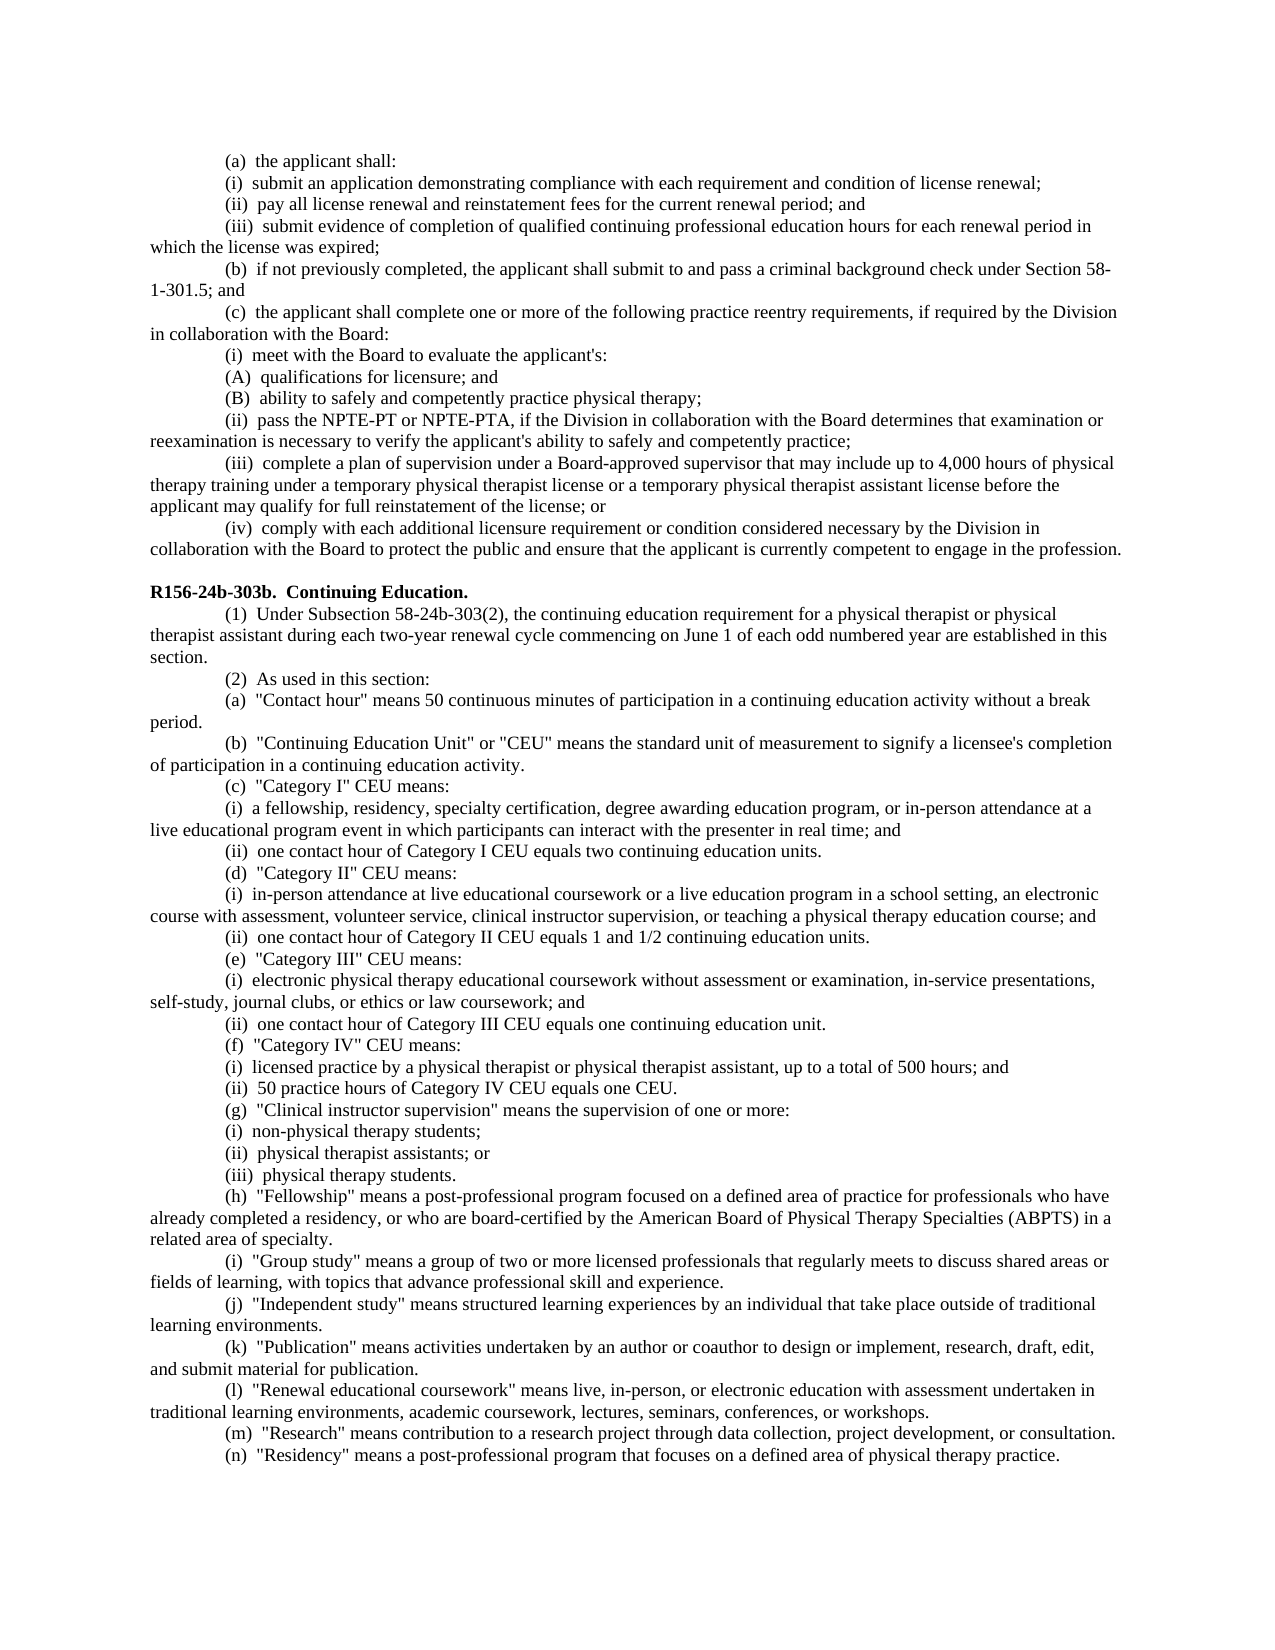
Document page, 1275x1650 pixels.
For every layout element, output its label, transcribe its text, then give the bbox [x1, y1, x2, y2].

text (c) "Category I" CEU means: [150, 775, 1125, 797]
text (b) "Continuing Education Unit" or "CEU" means the standard unit of measurement to signify a licensee's completion of participation in a continuing education activity. [150, 732, 1125, 775]
text (j) "Independent study" means structured learning experiences by an individual that take place outside of traditional learning environments. [150, 1293, 1125, 1336]
text (i) non-physical therapy students; [150, 1120, 1125, 1142]
text (i) electronic physical therapy educational coursework without assessment or examination, in-service presentations, self-study, journal clubs, or ethics or law coursework; and [150, 969, 1125, 1012]
text (c) the applicant shall complete one or more of the following practice reentry requirements, if required by the Division in collaboration with the Board: [150, 301, 1125, 344]
text (ii) one contact hour of Category I CEU equals two continuing education units. [150, 840, 1125, 862]
text (k) "Publication" means activities undertaken by an author or coauthor to design or implement, research, draft, edit, and submit material for publication. [150, 1336, 1125, 1379]
text (ii) pass the NPTE-PT or NPTE-PTA, if the Division in collaboration with the Board determines that examination or reexamination is necessary to verify the applicant's ability to safely and competently practice; [150, 409, 1125, 452]
text (iv) comply with each additional licensure requirement or condition considered necessary by the Division in collaboration with the Board to protect the public and ensure that the applicant is currently competent to engage in the profession. [150, 517, 1125, 560]
text (m) "Research" means contribution to a research project through data collection, project development, or consultation. [150, 1422, 1125, 1444]
text (ii) 50 practice hours of Category IV CEU equals one CEU. [150, 1077, 1125, 1099]
text (d) "Category II" CEU means: [150, 862, 1125, 883]
text (A) qualifications for licensure; and [150, 366, 1125, 387]
text (B) ability to safely and competently practice physical therapy; [150, 387, 1125, 409]
text (iii) physical therapy students. [150, 1163, 1125, 1185]
text (i) licensed practice by a physical therapist or physical therapist assistant, up to a total of 500 hours; and [150, 1056, 1125, 1077]
text (i) in-person attendance at live educational coursework or a live education program in a school setting, an electronic course with assessment, volunteer service, clinical instructor supervision, or teaching a physical therapy education course; and [150, 883, 1125, 926]
text (ii) pay all license renewal and reinstatement fees for the current renewal period; and [150, 193, 1125, 215]
text (iii) submit evidence of completion of qualified continuing professional education hours for each renewal period in which the license was expired; [150, 215, 1125, 258]
text (h) "Fellowship" means a post-professional program focused on a defined area of practice for professionals who have already completed a residency, or who are board-certified by the American Board of Physical Therapy Specialties (ABPTS) in a related area of specialty. [150, 1185, 1125, 1250]
text (b) if not previously completed, the applicant shall submit to and pass a criminal background check under Section 58-1-301.5; and [150, 258, 1125, 301]
text (i) "Group study" means a group of two or more licensed professionals that regularly meets to discuss shared areas or fields of learning, with topics that advance professional skill and experience. [150, 1250, 1125, 1293]
text (i) submit an application demonstrating compliance with each requirement and condition of license renewal; [150, 172, 1125, 193]
text (a) "Contact hour" means 50 continuous minutes of participation in a continuing education activity without a break period. [150, 689, 1125, 732]
text (ii) one contact hour of Category II CEU equals 1 and 1/2 continuing education units. [150, 926, 1125, 948]
text (1) Under Subsection 58-24b-303(2), the continuing education requirement for a physical therapist or physical therapist assistant during each two-year renewal cycle commencing on June 1 of each odd numbered year are established in this section. [150, 603, 1125, 667]
text R156-24b-303b. Continuing Education. [150, 581, 1125, 603]
text (e) "Category III" CEU means: [150, 948, 1125, 969]
text (ii) physical therapist assistants; or [150, 1142, 1125, 1163]
text (iii) complete a plan of supervision under a Board-approved supervisor that may include up to 4,000 hours of physical therapy training under a temporary physical therapist license or a temporary physical therapist assistant license before the applicant may qualify for full reinstatement of the license; or [150, 452, 1125, 517]
text (ii) one contact hour of Category III CEU equals one continuing education unit. [150, 1012, 1125, 1034]
text (l) "Renewal educational coursework" means live, in-person, or electronic education with assessment undertaken in traditional learning environments, academic coursework, lectures, seminars, conferences, or workshops. [150, 1379, 1125, 1422]
text (2) As used in this section: [150, 667, 1125, 689]
text (g) "Clinical instructor supervision" means the supervision of one or more: [150, 1099, 1125, 1120]
text (n) "Residency" means a post-professional program that focuses on a defined area of physical therapy practice. [150, 1444, 1125, 1465]
text (i) a fellowship, residency, specialty certification, degree awarding education program, or in-person attendance at a live educational program event in which participants can interact with the presenter in real time; and [150, 797, 1125, 840]
text (f) "Category IV" CEU means: [150, 1034, 1125, 1056]
text (a) the applicant shall: [150, 150, 1125, 172]
text (i) meet with the Board to evaluate the applicant's: [150, 344, 1125, 366]
